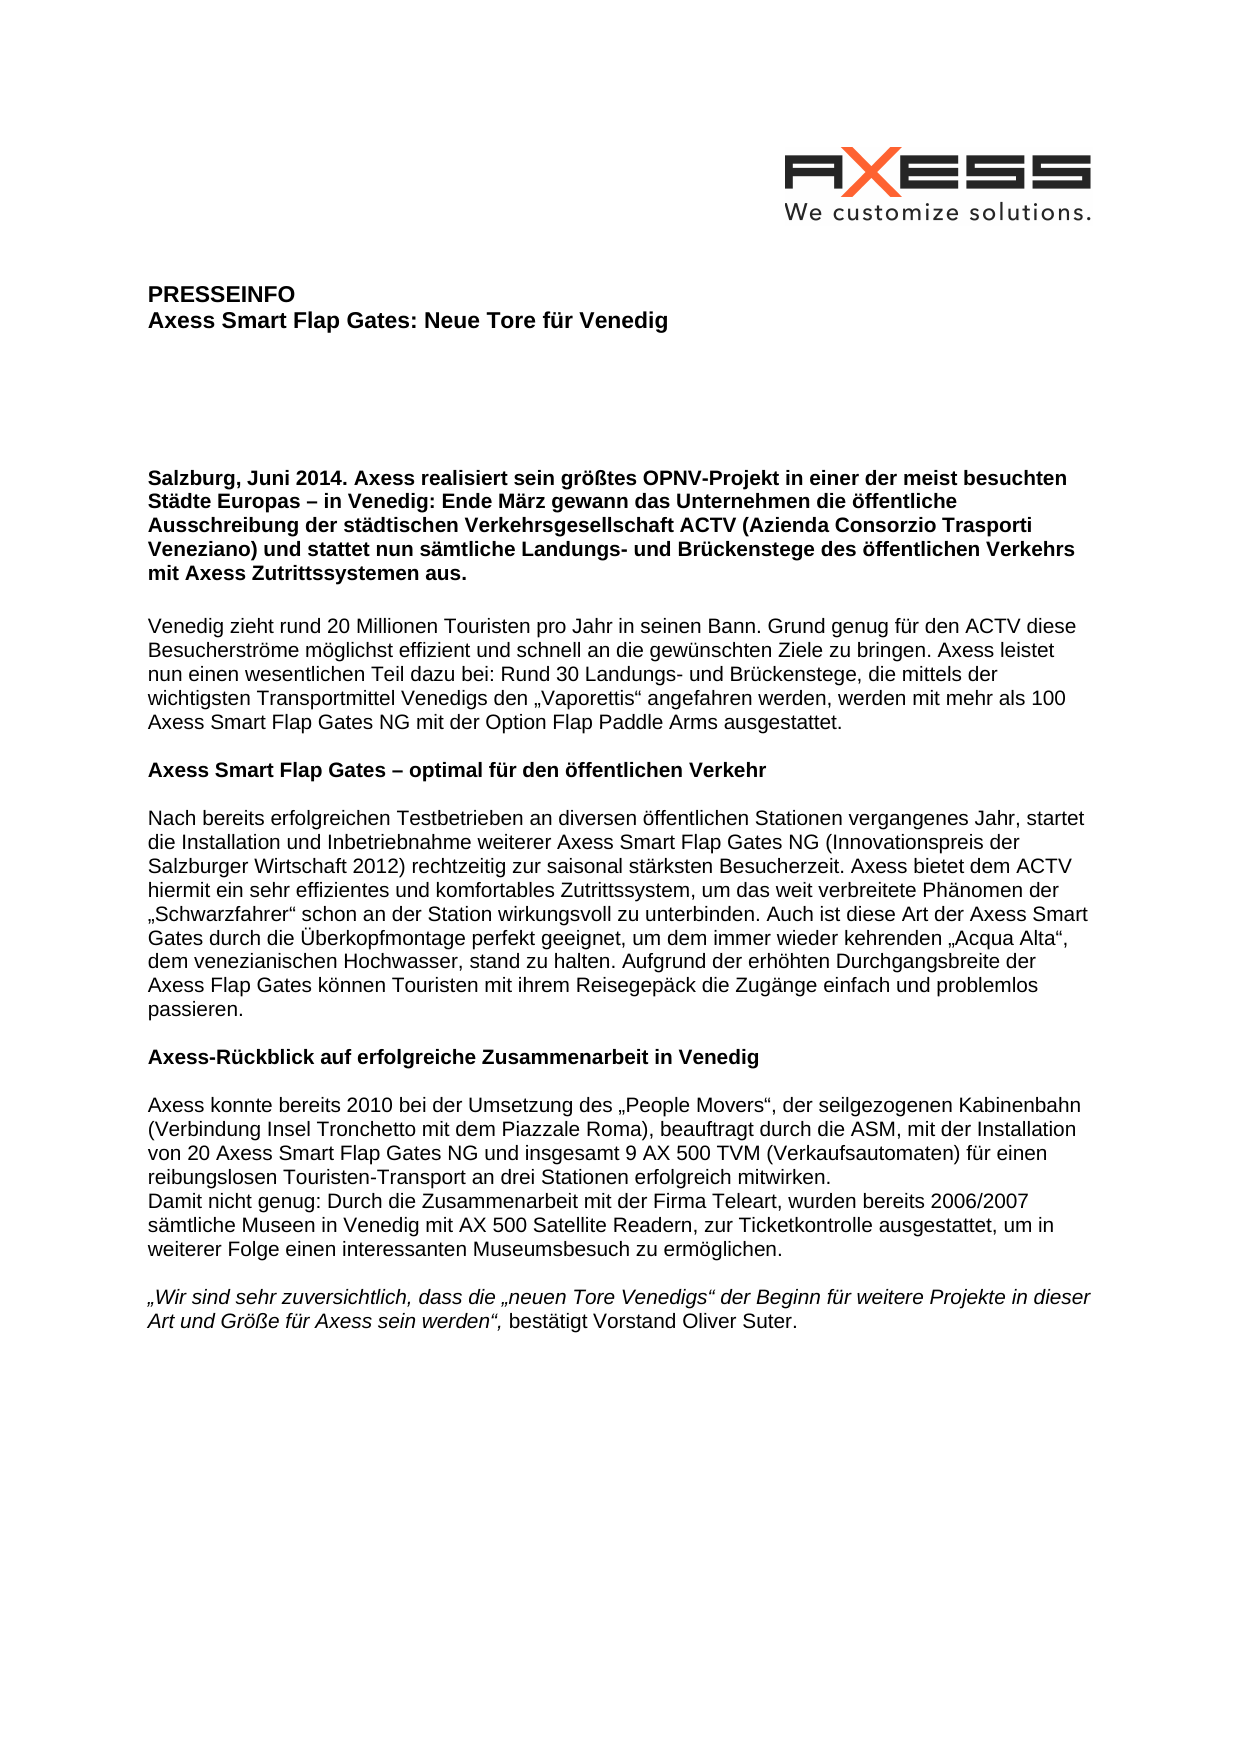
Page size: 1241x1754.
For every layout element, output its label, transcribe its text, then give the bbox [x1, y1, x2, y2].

text Venedig zieht rund 20 Millionen Touristen pro Jahr in seinen Bann. Grund genug für den ACTV diese Besucherströme möglichst effizient und schnell an die gewünschten Ziele zu bringen. Axess leistet nun einen wesentlichen Teil dazu bei: Rund 30 Landungs- und Brückenstege, die mittels der wichtigsten Transportmittel Venedigs den „Vaporettis“ angefahren werden, werden mit mehr als 100 Axess Smart Flap Gates NG mit der Option Flap Paddle Arms ausgestattet. Axess Smart Flap Gates – optimal für den öffentlichen Verkehr Nach bereits erfolgreichen Testbetrieben an diversen öffentlichen Stationen vergangenes Jahr, startet die Installation und Inbetriebnahme weiterer Axess Smart Flap Gates NG (Innovationspreis der Salzburger Wirtschaft 2012) rechtzeitig zur saisonal stärksten Besucherzeit. Axess bietet dem ACTV hiermit ein sehr effizientes und komfortables Zutrittssystem, um das weit verbreitete Phänomen der „Schwarzfahrer“ schon an der Station wirkungsvoll zu unterbinden. Auch ist diese Art der Axess Smart Gates durch die Überkopfmontage perfekt geeignet, um dem immer wieder kehrenden „Acqua Alta“, dem venezianischen Hochwasser, stand zu halten. Aufgrund der erhöhten Durchgangsbreite der Axess Flap Gates können Touristen mit ihrem Reisegepäck die Zugänge einfach und problemlos passieren. [148, 614, 1093, 1021]
text Axess-Rückblick auf erfolgreiche Zusammenarbeit in Venedig [148, 1045, 1093, 1069]
text Axess konnte bereits 2010 bei der Umsetzung des „People Movers“, der seilgezogenen Kabinenbahn (Verbindung Insel Tronchetto mit dem Piazzale Roma), beauftragt durch die ASM, mit der Installation von 20 Axess Smart Flap Gates NG und insgesamt 9 AX 500 TVM (Verkaufsautomaten) für einen reibungslosen Touristen-Transport an drei Stationen erfolgreich mitwirken. Damit nicht genug: Durch die Zusammenarbeit mit der Firma Teleart, wurden bereits 2006/2007 sämtliche Museen in Venedig mit AX 500 Satellite Readern, zur Ticketkontrolle ausgestattet, um in weiterer Folge einen interessanten Museumsbesuch zu ermöglichen. [148, 1093, 1093, 1261]
picture [785, 147, 1093, 226]
text „Wir sind sehr zuversichtlich, dass die „neuen Tore Venedigs“ der Beginn für weitere Projekte in dieser Art und Größe für Axess sein werden“, bestätigt Vorstand Oliver Suter. [148, 1261, 1093, 1333]
text PRESSEINFO Axess Smart Flap Gates: Neue Tore für Venedig [148, 281, 1093, 334]
text Salzburg, Juni 2014. Axess realisiert sein größtes OPNV-Projekt in einer der meist besuchten Städte Europas – in Venedig: Ende März gewann das Unternehmen die öffentliche Ausschreibung der städtischen Verkehrsgesellschaft ACTV (Azienda Consorzio Trasporti Veneziano) und stattet nun sämtliche Landungs- und Brückenstege des öffentlichen Verkehrs mit Axess Zutrittssystemen aus. [148, 465, 1093, 585]
